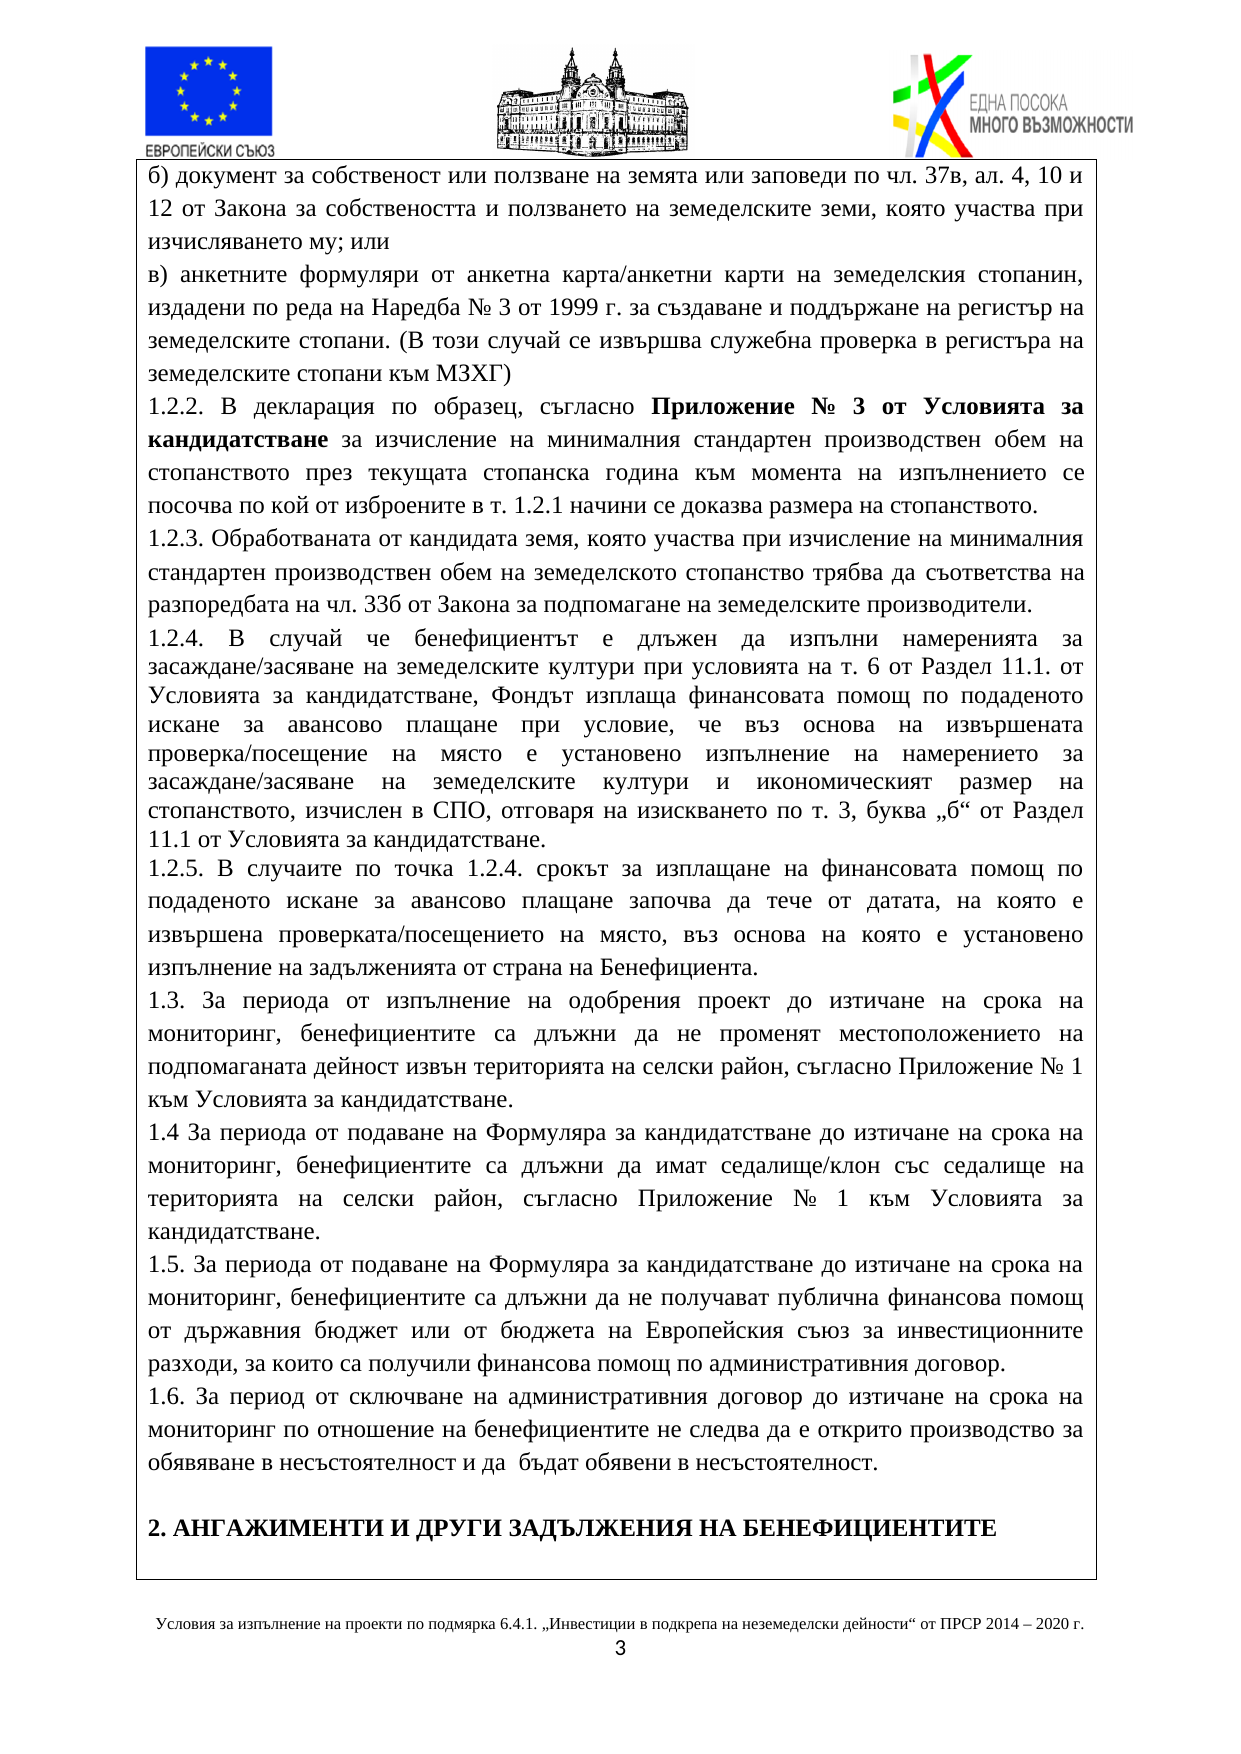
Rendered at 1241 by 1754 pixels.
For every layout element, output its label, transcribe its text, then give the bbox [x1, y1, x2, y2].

picture [886, 50, 1136, 160]
picture [492, 44, 695, 159]
picture [145, 45, 275, 159]
